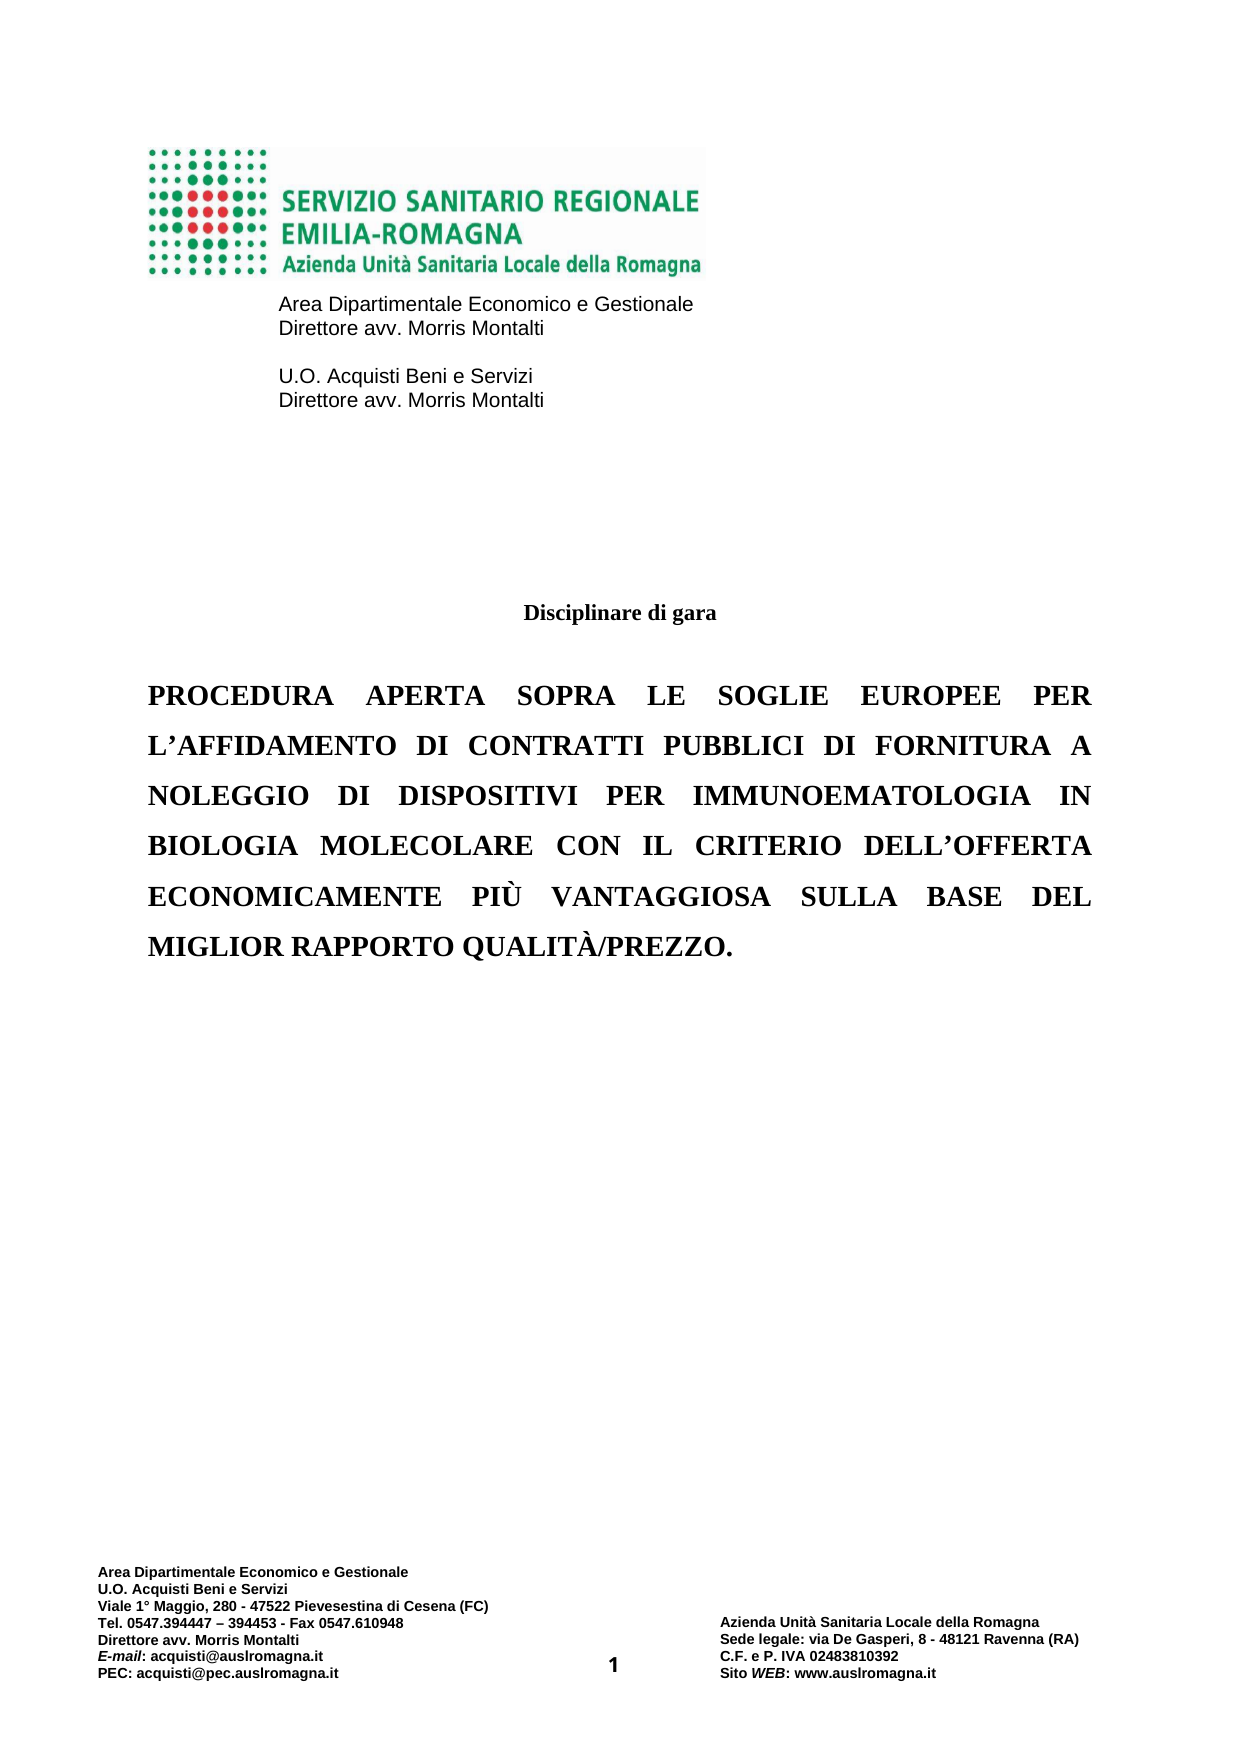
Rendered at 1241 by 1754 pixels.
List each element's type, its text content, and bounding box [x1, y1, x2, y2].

picture [147, 147, 707, 281]
text Disciplinare di gara [148, 599, 1092, 625]
text PROCEDURA APERTA SOPRA LE SOGLIE EUROPEE PER L’AFFIDAMENTO DI CONTRATTI PUBBLICI DI FORNITURA A NOLEGGIO DI DISPOSITIVI PER IMMUNOEMATOLOGIA IN BIOLOGIA MOLECOLARE CON IL CRITERIO DELL’OFFERTA ECONOMICAMENTE PIÙ VANTAGGIOSA SULLA BASE DEL MIGLIOR RAPPORTO QUALITÀ/PREZZO. [148, 678, 1092, 963]
